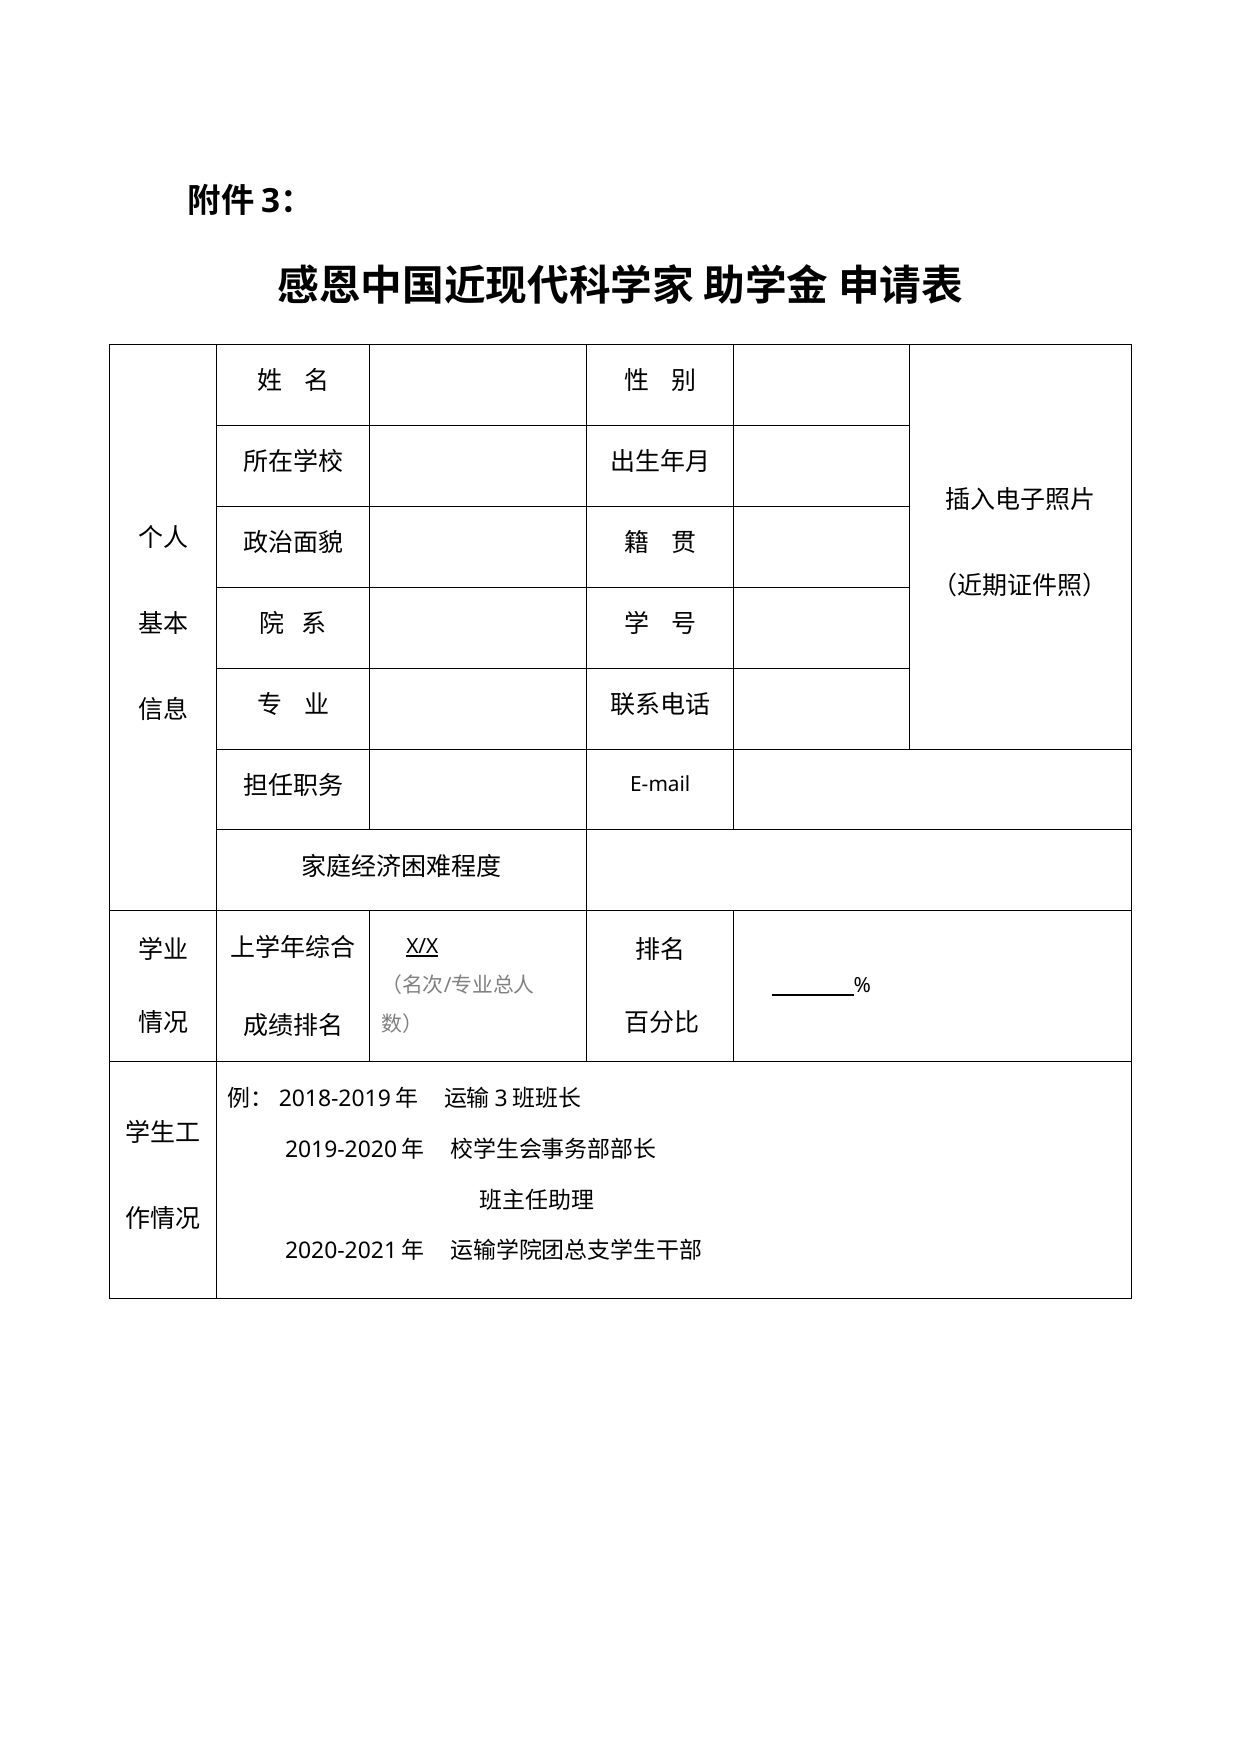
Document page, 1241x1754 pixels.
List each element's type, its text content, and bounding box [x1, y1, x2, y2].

table_cell 院 系 [217, 588, 369, 667]
table_cell [370, 750, 586, 829]
table_cell 担任职务 [217, 750, 369, 829]
table_cell [734, 588, 909, 667]
table_header [734, 345, 909, 425]
table_cell 家庭经济困难程度 [217, 830, 586, 910]
table_cell 排名 百分比 [587, 911, 733, 1061]
table_cell E-mail [587, 750, 733, 829]
table_cell 专 业 [217, 669, 369, 748]
table_header 个人 基本 信息 [110, 345, 216, 910]
table_cell [734, 669, 909, 748]
table_cell [370, 588, 586, 667]
table_cell 学业 情况 [110, 911, 216, 1061]
table_cell [370, 507, 586, 587]
text 附件3： [187, 164, 1053, 232]
table_cell 上学年综合成绩排名 [217, 911, 369, 1061]
table_cell 联系电话 [587, 669, 733, 748]
table_cell 政治面貌 [217, 507, 369, 587]
table_cell X/X （名次/专业总人数） [370, 911, 586, 1061]
table_cell 所在学校 [217, 426, 369, 506]
table_cell [370, 669, 586, 748]
table_cell [734, 426, 909, 506]
table_header 插入电子照片 （近期证件照） [910, 345, 1131, 748]
table_cell [587, 830, 1131, 910]
table_cell 籍 贯 [587, 507, 733, 587]
table_cell % [734, 911, 1131, 1061]
table_cell [370, 426, 586, 506]
table_header 性 别 [587, 345, 733, 425]
table_cell 出生年月 [587, 426, 733, 506]
table_cell 例： 2018-2019年 运输3班班长 2019-2020年 校学生会事务部部长 班主任助理 2020-2021年 运输学院团总支学生干部 [217, 1062, 1131, 1298]
table_header 姓 名 [217, 345, 369, 425]
table_header [370, 345, 586, 425]
table_cell [734, 750, 1131, 829]
text 感恩中国近现代科学家 助学金 申请表 [187, 249, 1053, 317]
table_cell 学生工 作情况 [110, 1062, 216, 1298]
table_cell 学 号 [587, 588, 733, 667]
table_cell [734, 507, 909, 587]
